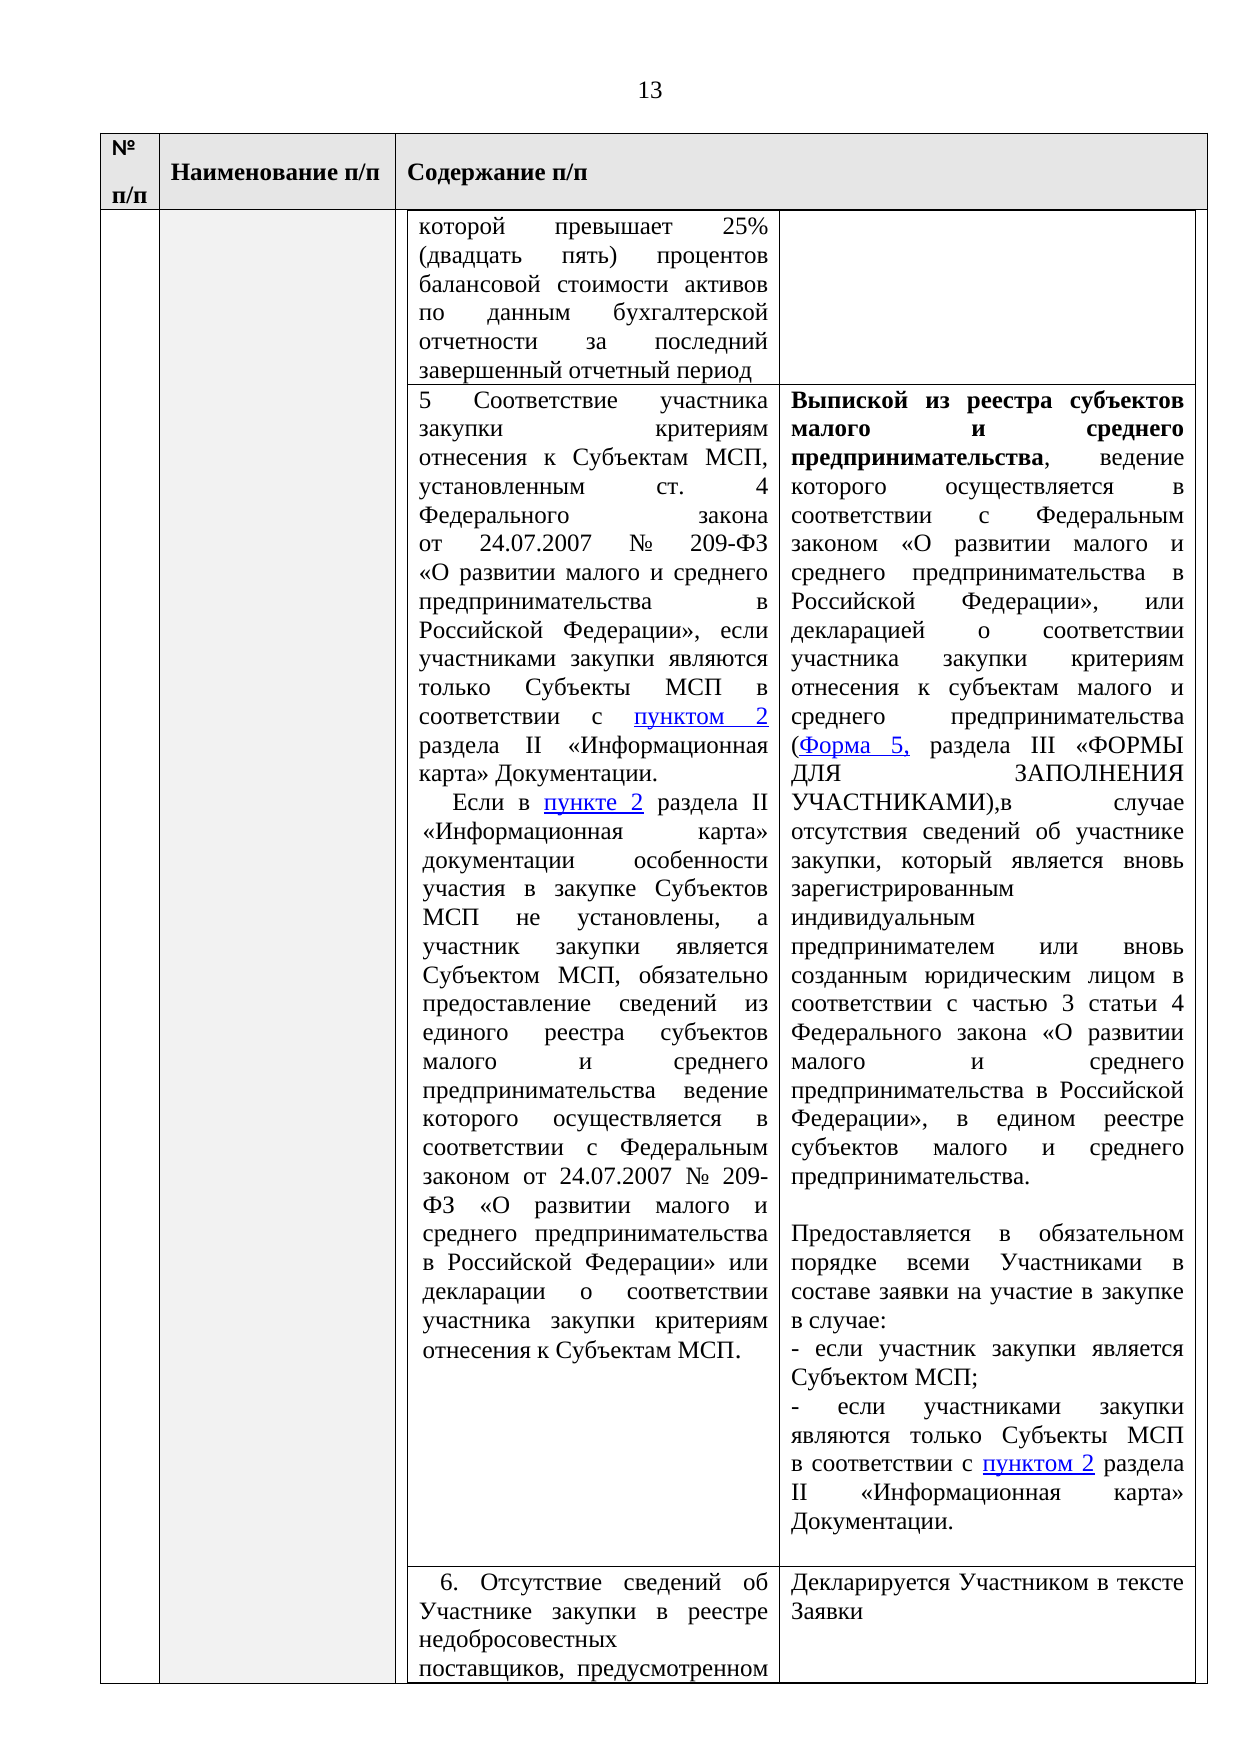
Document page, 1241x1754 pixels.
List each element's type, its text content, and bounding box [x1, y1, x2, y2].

table_header Наименование п/п [160, 134, 395, 209]
table_header № п/п [101, 134, 159, 209]
table_cell [101, 210, 159, 1683]
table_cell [408, 211, 779, 384]
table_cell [396, 210, 407, 1683]
table_header Содержание п/п [396, 134, 1207, 209]
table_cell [1196, 210, 1207, 1683]
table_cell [780, 211, 1195, 384]
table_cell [160, 210, 395, 1683]
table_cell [408, 1567, 779, 1682]
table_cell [780, 1567, 1195, 1682]
